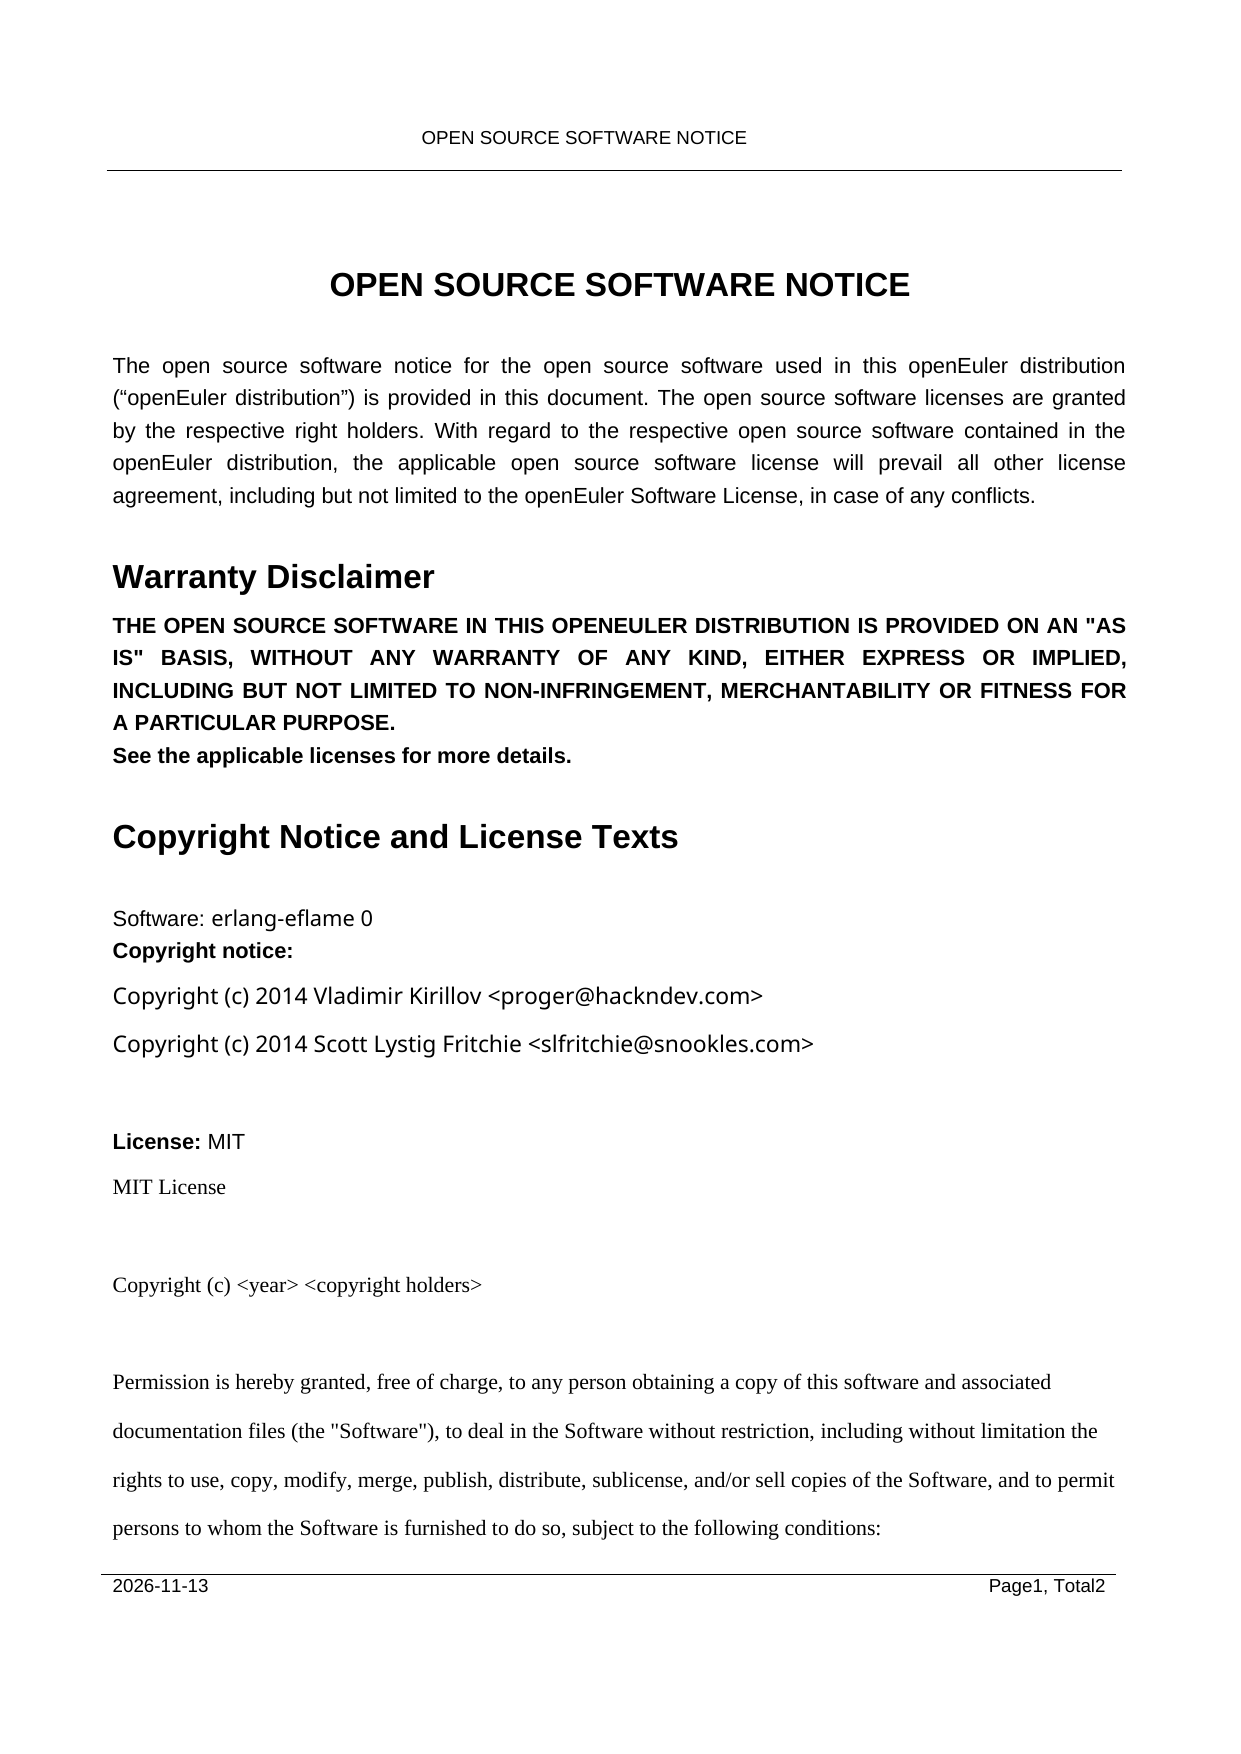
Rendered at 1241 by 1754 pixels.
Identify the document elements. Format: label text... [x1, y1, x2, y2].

text Copyright notice: [112, 934, 1128, 966]
text Warranty Disclaimer [112, 544, 1128, 609]
text THE OPEN SOURCE SOFTWARE IN THIS OPENEULER DISTRIBUTION IS PROVIDED ON AN "AS IS" BASIS, WITHOUT ANY WARRANTY OF ANY KIND, EITHER EXPRESS OR IMPLIED, INCLUDING BUT NOT LIMITED TO NON-INFRINGEMENT, MERCHANTABILITY OR FITNESS FOR A PARTICULAR PURPOSE. See the applicable licenses for more details. [112, 609, 1128, 771]
text Software: erlang-eflame 0 [112, 901, 1128, 934]
text Copyright Notice and License Texts [112, 804, 1128, 869]
text OPEN SOURCE SOFTWARE NOTICE [112, 251, 1128, 316]
text Copyright (c) 2014 Vladimir Kirillov <proger@hackndev.com> Copyright (c) 2014 Scott Lystig Fritchie <slfritchie@snookles.com> [112, 979, 1128, 1109]
text The open source software notice for the open source software used in this openEuler distribution (“openEuler distribution”) is provided in this document. The open source software licenses are granted by the respective right holders. With regard to the respective open source software contained in the openEuler distribution, the applicable open source software license will prevail all other license agreement, including but not limited to the openEuler Software License, in case of any conflicts. [112, 349, 1128, 511]
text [112, 1170, 1128, 1544]
text License: MIT [112, 1125, 1128, 1158]
